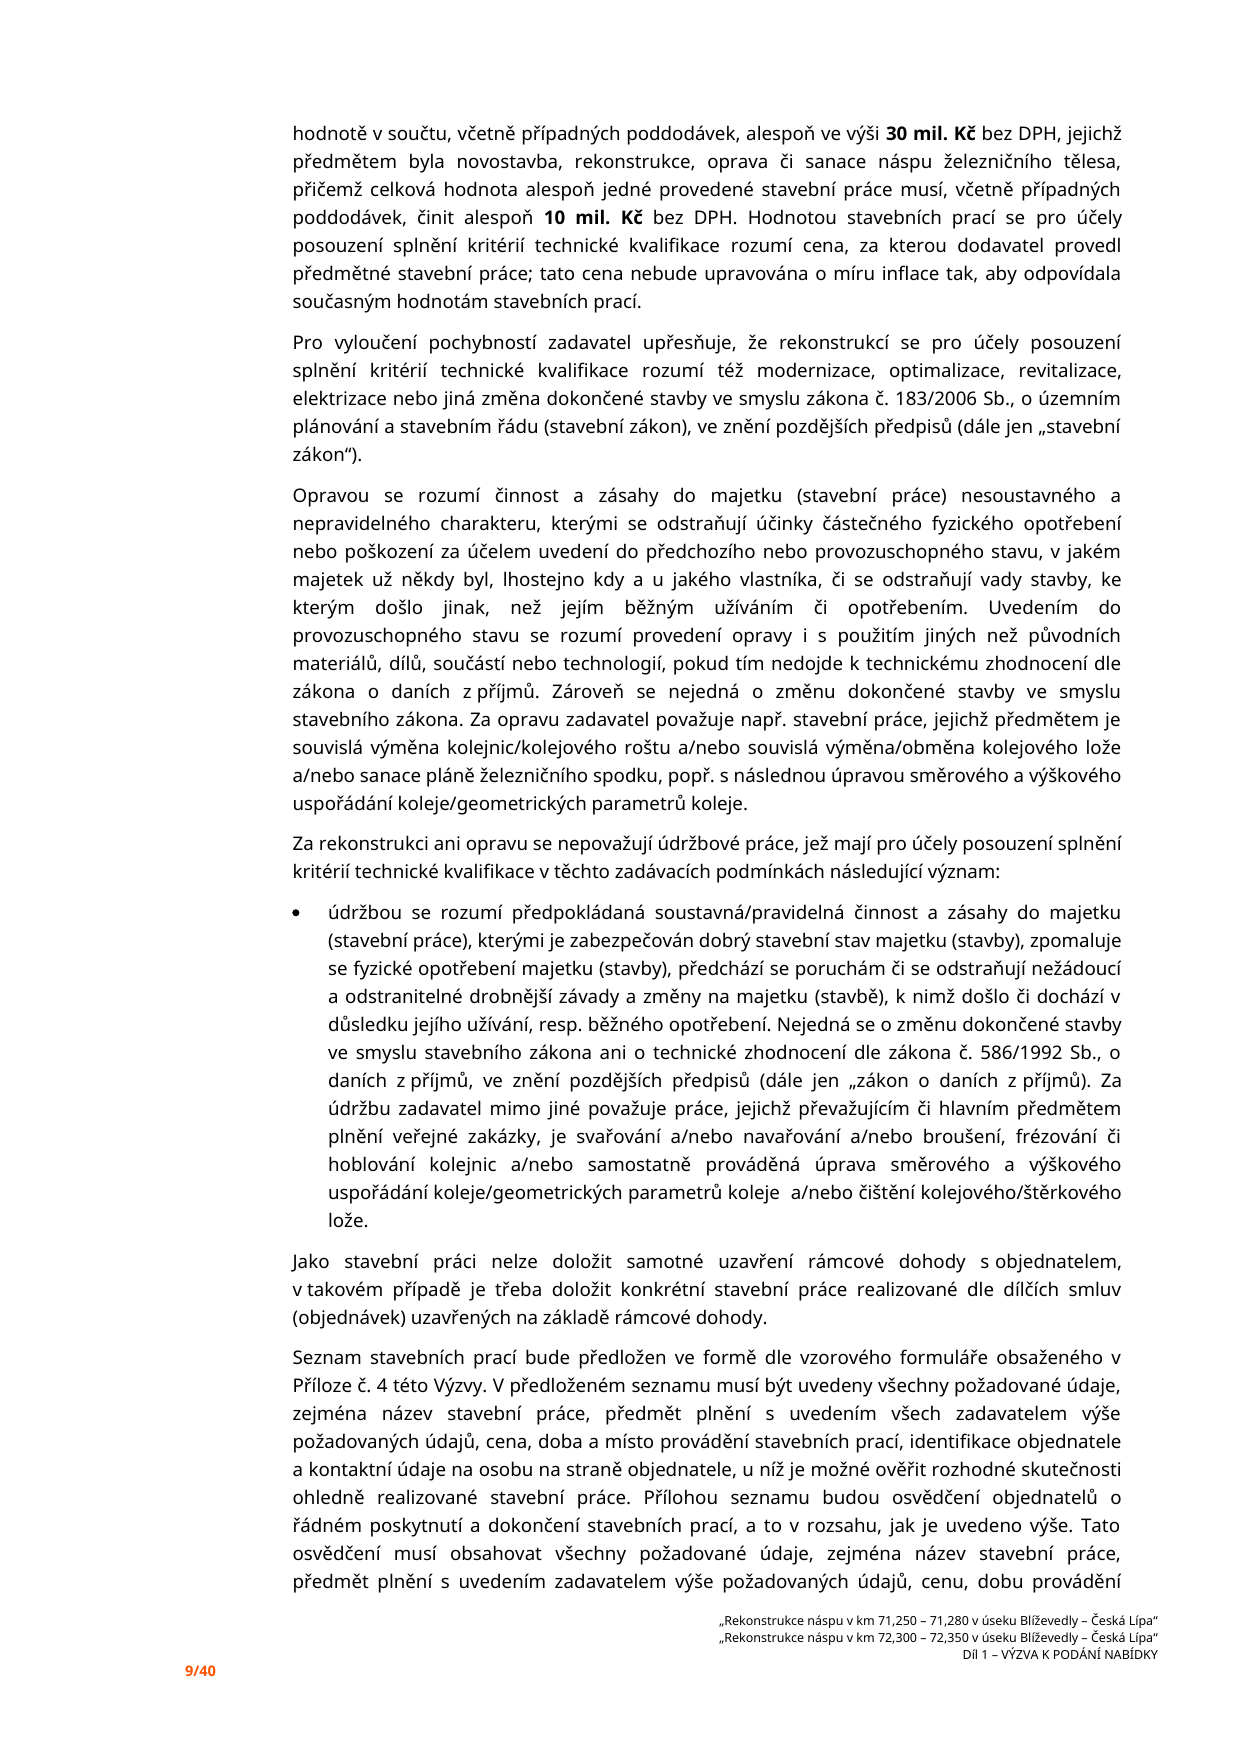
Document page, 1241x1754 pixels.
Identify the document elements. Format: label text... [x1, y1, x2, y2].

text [292, 1344, 1122, 1594]
text Jako stavební práci nelze doložit samotné uzavření rámcové dohody s objednatelem, v takovém případě je třeba doložit konkrétní stavební práce realizované dle dílčích smluv (objednávek) uzavřených na základě rámcové dohody. [292, 1248, 1122, 1329]
text Pro vyloučení pochybností zadavatel upřesňuje, že rekonstrukcí se pro účely posouzení splnění kritérií technické kvalifikace rozumí též modernizace, optimalizace, revitalizace, elektrizace nebo jiná změna dokončené stavby ve smyslu zákona č. 183/2006 Sb., o územním plánování a stavebním řádu (stavební zákon), ve znění pozdějších předpisů (dále jen „stavební zákon“). [292, 329, 1122, 467]
text údržbou se rozumí předpokládaná soustavná/pravidelná činnost a zásahy do majetku (stavební práce), kterými je zabezpečován dobrý stavební stav majetku (stavby), zpomaluje se fyzické opotřebení majetku (stavby), předchází se poruchám či se odstraňují nežádoucí a odstranitelné drobnější závady a změny na majetku (stavbě), k nimž došlo či dochází v důsledku jejího užívání, resp. běžného opotřebení. Nejedná se o změnu dokončené stavby ve smyslu stavebního zákona ani o technické zhodnocení dle zákona č. 586/1992 Sb., o daních z příjmů, ve znění pozdějších předpisů (dále jen „zákon o daních z příjmů). Za údržbu zadavatel mimo jiné považuje práce, jejichž převažujícím či hlavním předmětem plnění veřejné zakázky, je svařování a/nebo navařování a/nebo broušení, frézování či hoblování kolejnic a/nebo samostatně prováděná úprava směrového a výškového uspořádání koleje/geometrických parametrů koleje a/nebo čištění kolejového/štěrkového lože. [292, 899, 1122, 1233]
text Opravou se rozumí činnost a zásahy do majetku (stavební práce) nesoustavného a nepravidelného charakteru, kterými se odstraňují účinky částečného fyzického opotřebení nebo poškození za účelem uvedení do předchozího nebo provozuschopného stavu, v jakém majetek už někdy byl, lhostejno kdy a u jakého vlastníka, či se odstraňují vady stavby, ke kterým došlo jinak, než jejím běžným užíváním či opotřebením. Uvedením do provozuschopného stavu se rozumí provedení opravy i s použitím jiných než původních materiálů, dílů, součástí nebo technologií, pokud tím nedojde k technickému zhodnocení dle zákona o daních z příjmů. Zároveň se nejedná o změnu dokončené stavby ve smyslu stavebního zákona. Za opravu zadavatel považuje např. stavební práce, jejichž předmětem je souvislá výměna kolejnic/kolejového roštu a/nebo souvislá výměna/obměna kolejového lože a/nebo sanace pláně železničního spodku, popř. s následnou úpravou směrového a výškového uspořádání koleje/geometrických parametrů koleje. [292, 482, 1122, 816]
text Za rekonstrukci ani opravu se nepovažují údržbové práce, jež mají pro účely posouzení splnění kritérií technické kvalifikace v těchto zadávacích podmínkách následující význam: [292, 831, 1122, 884]
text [292, 121, 1122, 314]
